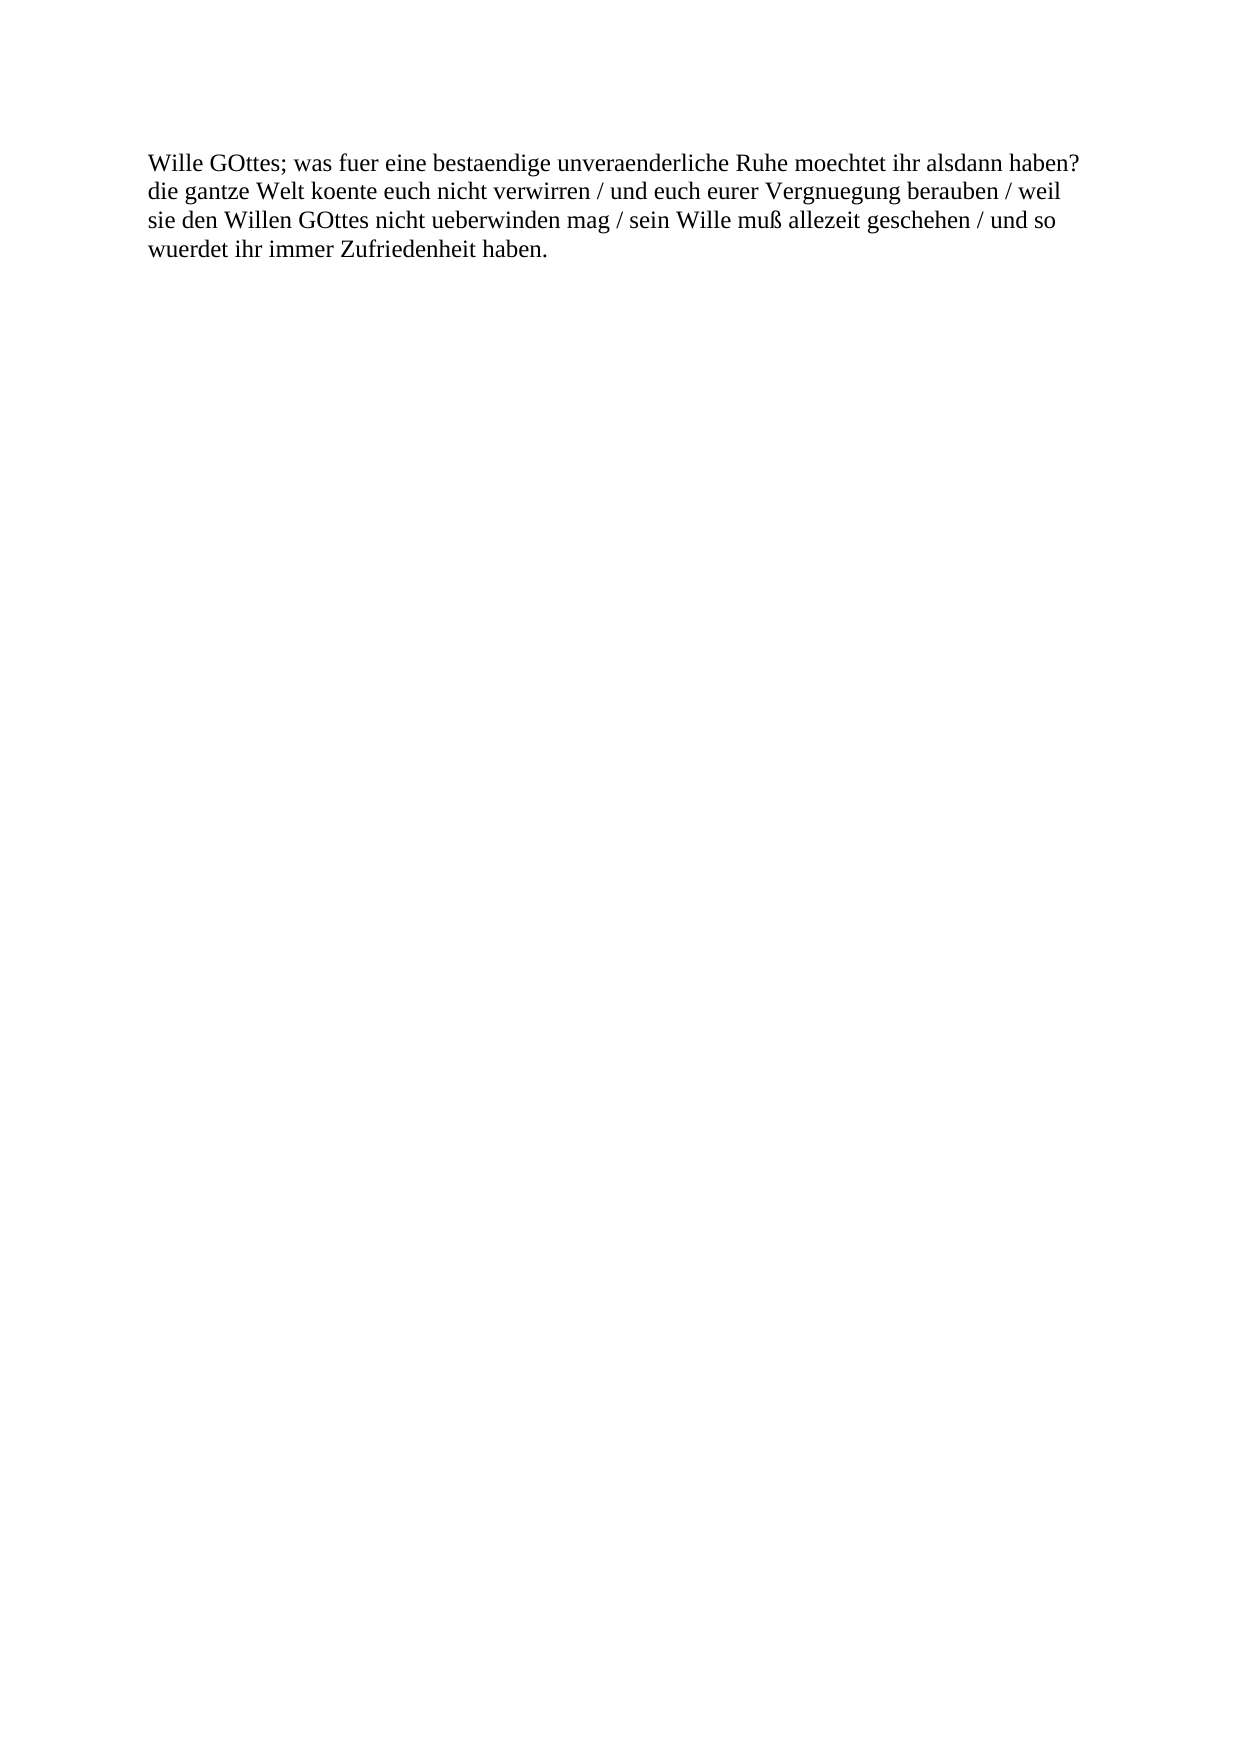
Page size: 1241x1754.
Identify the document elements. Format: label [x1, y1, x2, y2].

text [148, 148, 1093, 263]
